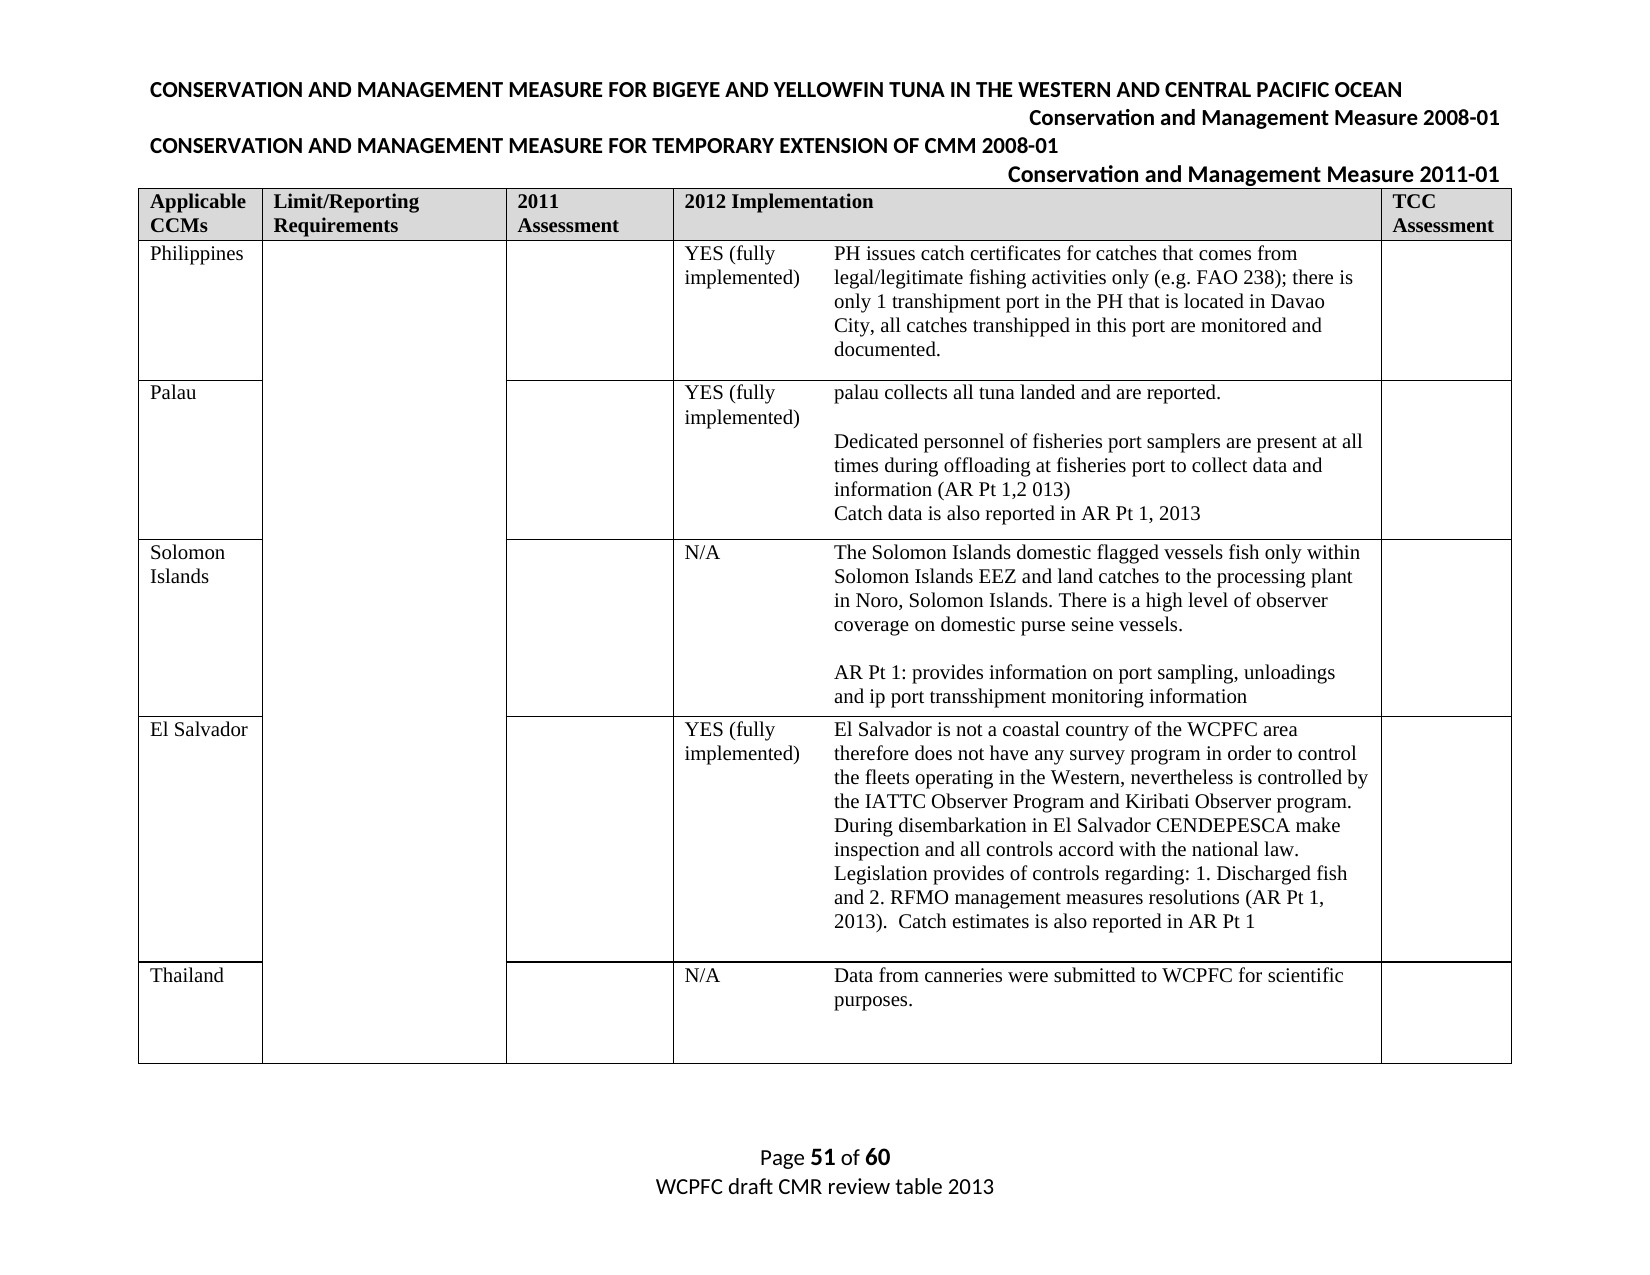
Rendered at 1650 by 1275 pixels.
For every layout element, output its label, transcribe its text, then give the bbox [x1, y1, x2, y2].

table_cell [1382, 717, 1511, 961]
table_header Applicable CCMs [139, 189, 262, 240]
table_cell N/A [674, 540, 823, 716]
table_cell [1382, 963, 1511, 1063]
table_cell Solomon Islands [139, 540, 262, 716]
table_header 2011 Assessment [507, 189, 673, 240]
table_cell YES (fully implemented) [674, 717, 823, 961]
table_cell Philippines [139, 241, 262, 379]
table_cell PH issues catch certificates for catches that comes from legal/legitimate fishing activities only (e.g. FAO 238); there is only 1 transhipment port in the PH that is located in Davao City, all catches transhipped in this port are monitored and documented. [823, 241, 1381, 379]
table_cell [1382, 381, 1511, 539]
table_cell [507, 241, 673, 379]
table_cell YES (fully implemented) [674, 241, 823, 379]
table_cell Thailand [139, 963, 262, 1063]
table_header Limit/Reporting Requirements [263, 189, 506, 240]
table_cell [507, 540, 673, 716]
table_cell El Salvador [139, 717, 262, 961]
table_cell palau collects all tuna landed and are reported. Dedicated personnel of fisheries port samplers are present at all times during offloading at fisheries port to collect data and information (AR Pt 1,2 013) Catch data is also reported in AR Pt 1, 2013 [823, 381, 1381, 539]
table_cell YES (fully implemented) [674, 381, 823, 539]
table_cell The Solomon Islands domestic flagged vessels fish only within Solomon Islands EEZ and land catches to the processing plant in Noro, Solomon Islands. There is a high level of observer coverage on domestic purse seine vessels. AR Pt 1: provides information on port sampling, unloadings and ip port transshipment monitoring information [823, 540, 1381, 716]
table_cell El Salvador is not a coastal country of the WCPFC area therefore does not have any survey program in order to control the fleets operating in the Western, nevertheless is controlled by the IATTC Observer Program and Kiribati Observer program. During disembarkation in El Salvador CENDEPESCA make inspection and all controls accord with the national law. Legislation provides of controls regarding: 1. Discharged fish and 2. RFMO management measures resolutions (AR Pt 1, 2013). Catch estimates is also reported in AR Pt 1 [823, 717, 1381, 961]
table_cell [507, 381, 673, 539]
table_cell [507, 963, 673, 1063]
table_header 2012 Implementation [674, 189, 1381, 240]
table_cell Palau [139, 381, 262, 539]
table_cell [1382, 241, 1511, 379]
table_cell Data from canneries were submitted to WCPFC for scientific purposes. [823, 963, 1381, 1063]
table_cell [507, 717, 673, 961]
table_header TCC Assessment [1382, 189, 1511, 240]
table_cell [1382, 540, 1511, 716]
table_cell N/A [674, 963, 823, 1063]
